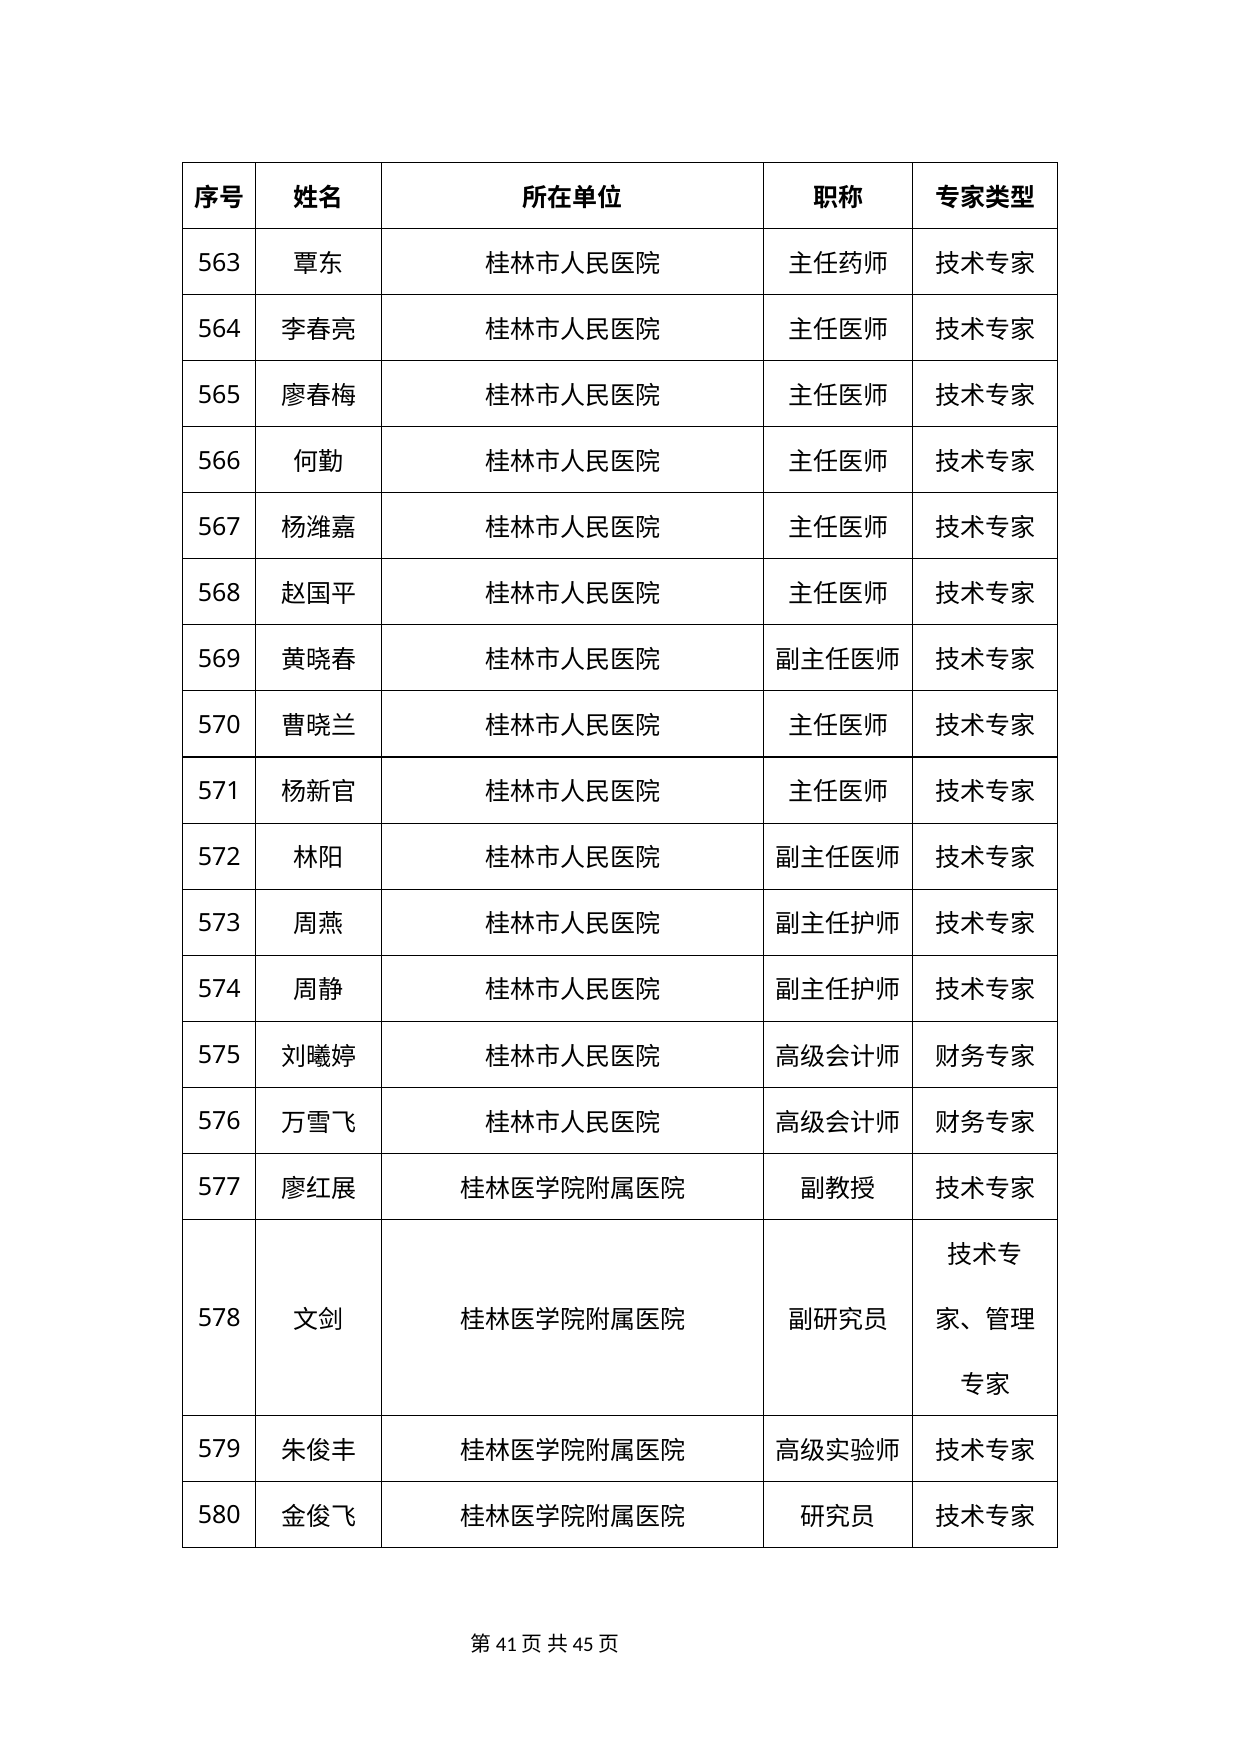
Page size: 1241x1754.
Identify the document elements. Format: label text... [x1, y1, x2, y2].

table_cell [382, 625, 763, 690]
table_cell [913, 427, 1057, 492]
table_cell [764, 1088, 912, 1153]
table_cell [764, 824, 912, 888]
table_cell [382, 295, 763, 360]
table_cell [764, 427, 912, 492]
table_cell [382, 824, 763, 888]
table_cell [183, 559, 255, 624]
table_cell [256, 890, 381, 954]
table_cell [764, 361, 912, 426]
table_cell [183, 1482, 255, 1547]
table_header 专家类型 [913, 163, 1057, 228]
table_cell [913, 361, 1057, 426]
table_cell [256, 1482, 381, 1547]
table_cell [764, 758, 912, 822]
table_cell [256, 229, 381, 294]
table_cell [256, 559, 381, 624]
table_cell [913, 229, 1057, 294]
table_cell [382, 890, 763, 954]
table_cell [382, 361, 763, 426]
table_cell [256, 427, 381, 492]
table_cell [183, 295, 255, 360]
table_header 所在单位 [382, 163, 763, 228]
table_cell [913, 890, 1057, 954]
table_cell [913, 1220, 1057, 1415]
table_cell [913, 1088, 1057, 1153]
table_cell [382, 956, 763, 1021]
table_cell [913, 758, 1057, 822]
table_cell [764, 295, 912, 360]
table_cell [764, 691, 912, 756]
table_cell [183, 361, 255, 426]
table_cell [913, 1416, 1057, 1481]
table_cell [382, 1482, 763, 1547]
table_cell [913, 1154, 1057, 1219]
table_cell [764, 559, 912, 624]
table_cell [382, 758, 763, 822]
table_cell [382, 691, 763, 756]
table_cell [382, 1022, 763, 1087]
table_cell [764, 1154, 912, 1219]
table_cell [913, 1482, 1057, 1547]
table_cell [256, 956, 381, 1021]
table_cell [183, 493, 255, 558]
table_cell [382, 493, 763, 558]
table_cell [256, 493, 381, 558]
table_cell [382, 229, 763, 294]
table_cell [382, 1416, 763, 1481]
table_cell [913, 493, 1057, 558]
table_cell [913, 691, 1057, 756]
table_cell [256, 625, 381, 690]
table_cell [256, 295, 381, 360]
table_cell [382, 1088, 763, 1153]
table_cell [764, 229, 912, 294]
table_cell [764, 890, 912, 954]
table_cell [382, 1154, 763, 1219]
table_header 姓名 [256, 163, 381, 228]
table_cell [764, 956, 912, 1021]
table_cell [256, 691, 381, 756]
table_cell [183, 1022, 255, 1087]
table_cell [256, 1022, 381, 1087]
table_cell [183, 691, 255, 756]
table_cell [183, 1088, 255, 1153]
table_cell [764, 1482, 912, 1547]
table_header 序号 [183, 163, 255, 228]
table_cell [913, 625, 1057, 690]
table_header 职称 [764, 163, 912, 228]
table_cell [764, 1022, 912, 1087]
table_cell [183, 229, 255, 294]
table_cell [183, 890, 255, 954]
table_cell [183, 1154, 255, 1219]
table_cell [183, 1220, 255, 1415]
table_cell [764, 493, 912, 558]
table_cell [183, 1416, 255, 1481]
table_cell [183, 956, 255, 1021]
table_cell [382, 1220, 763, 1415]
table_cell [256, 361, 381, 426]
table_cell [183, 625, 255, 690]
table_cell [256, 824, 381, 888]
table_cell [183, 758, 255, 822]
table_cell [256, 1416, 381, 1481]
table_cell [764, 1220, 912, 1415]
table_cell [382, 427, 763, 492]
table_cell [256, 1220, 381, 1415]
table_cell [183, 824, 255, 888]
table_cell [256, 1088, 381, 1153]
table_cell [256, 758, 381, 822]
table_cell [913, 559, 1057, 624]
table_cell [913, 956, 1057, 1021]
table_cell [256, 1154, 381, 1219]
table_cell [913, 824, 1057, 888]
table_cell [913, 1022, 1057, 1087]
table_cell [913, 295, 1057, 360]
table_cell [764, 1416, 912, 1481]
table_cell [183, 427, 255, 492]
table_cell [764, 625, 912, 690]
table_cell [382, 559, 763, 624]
